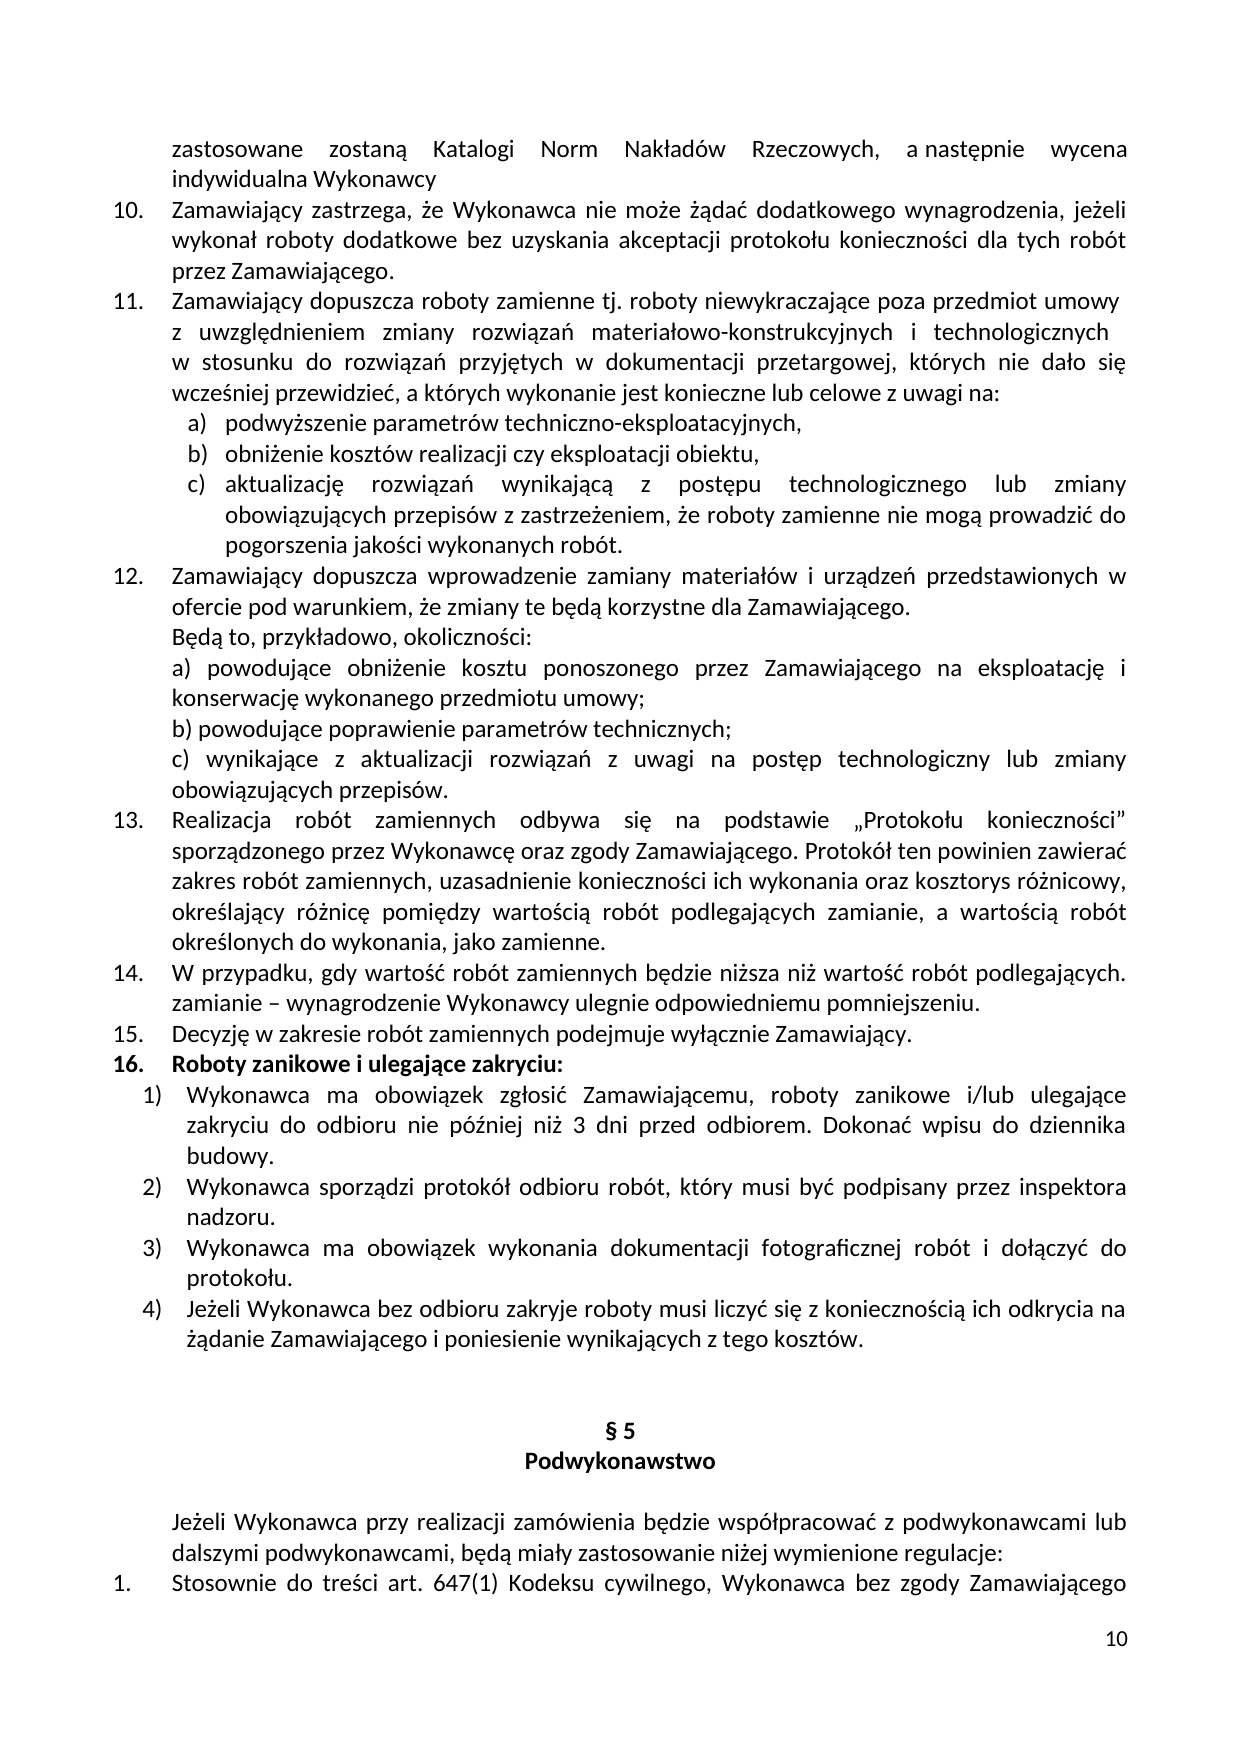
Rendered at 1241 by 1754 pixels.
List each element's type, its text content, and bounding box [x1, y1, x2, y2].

list Roboty zanikowe i ulegające zakryciu: [112, 1048, 1128, 1079]
list obniżenie kosztów realizacji czy eksploatacji obiektu, [187, 438, 1128, 469]
list Decyzję w zakresie robót zamiennych podejmuje wyłącznie Zamawiający. [112, 1018, 1128, 1048]
text a) powodujące obniżenie kosztu ponoszonego przez Zamawiającego na eksploatację i konserwację wykonanego przedmiotu umowy; [172, 652, 1128, 713]
list Wykonawca ma obowiązek wykonania dokumentacji fotograficznej robót i dołączyć do protokołu. [142, 1232, 1128, 1293]
text c) wynikające z aktualizacji rozwiązań z uwagi na postęp technologiczny lub zmiany obowiązujących przepisów. [172, 743, 1128, 804]
text Będą to, przykładowo, okoliczności: [172, 621, 1128, 652]
list Wykonawca sporządzi protokół odbioru robót, który musi być podpisany przez inspektora nadzoru. [142, 1171, 1128, 1232]
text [112, 133, 1128, 194]
list podwyższenie parametrów techniczno-eksploatacyjnych, [187, 408, 1128, 438]
list Zamawiający dopuszcza roboty zamienne tj. roboty niewykraczające poza przedmiot umowy z uwzględnieniem zmiany rozwiązań materiałowo-konstrukcyjnych i technologicznych w stosunku do rozwiązań przyjętych w dokumentacji przetargowej, których nie dało się wcześniej przewidzieć, a których wykonanie jest konieczne lub celowe z uwagi na: [112, 286, 1128, 408]
list Jeżeli Wykonawca bez odbioru zakryje roboty musi liczyć się z koniecznością ich odkrycia na żądanie Zamawiającego i poniesienie wynikających z tego kosztów. [142, 1293, 1128, 1354]
list Zamawiający zastrzega, że Wykonawca nie może żądać dodatkowego wynagrodzenia, jeżeli wykonał roboty dodatkowe bez uzyskania akceptacji protokołu konieczności dla tych robót przez Zamawiającego. [112, 194, 1128, 286]
list W przypadku, gdy wartość robót zamiennych będzie niższa niż wartość robót podlegających. zamianie – wynagrodzenie Wykonawcy ulegnie odpowiedniemu pomniejszeniu. [112, 957, 1128, 1018]
list aktualizację rozwiązań wynikającą z postępu technologicznego lub zmiany obowiązujących przepisów z zastrzeżeniem, że roboty zamienne nie mogą prowadzić do pogorszenia jakości wykonanych robót. [187, 469, 1128, 560]
list Realizacja robót zamiennych odbywa się na podstawie „Protokołu konieczności” sporządzonego przez Wykonawcę oraz zgody Zamawiającego. Protokół ten powinien zawierać zakres robót zamiennych, uzasadnienie konieczności ich wykonania oraz kosztorys różnicowy, określający różnicę pomiędzy wartością robót podlegających zamianie, a wartością robót określonych do wykonania, jako zamienne. [112, 804, 1128, 957]
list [112, 1567, 1128, 1598]
list Zamawiający dopuszcza wprowadzenie zamiany materiałów i urządzeń przedstawionych w ofercie pod warunkiem, że zmiany te będą korzystne dla Zamawiającego. [112, 560, 1128, 621]
text b) powodujące poprawienie parametrów technicznych; [172, 713, 1128, 743]
text Jeżeli Wykonawca przy realizacji zamówienia będzie współpracować z podwykonawcami lub dalszymi podwykonawcami, będą miały zastosowanie niżej wymienione regulacje: [172, 1506, 1128, 1567]
text Podwykonawstwo [112, 1445, 1128, 1476]
list Wykonawca ma obowiązek zgłosić Zamawiającemu, roboty zanikowe i/lub ulegające zakryciu do odbioru nie później niż 3 dni przed odbiorem. Dokonać wpisu do dziennika budowy. [142, 1079, 1128, 1171]
text § 5 [112, 1415, 1128, 1445]
